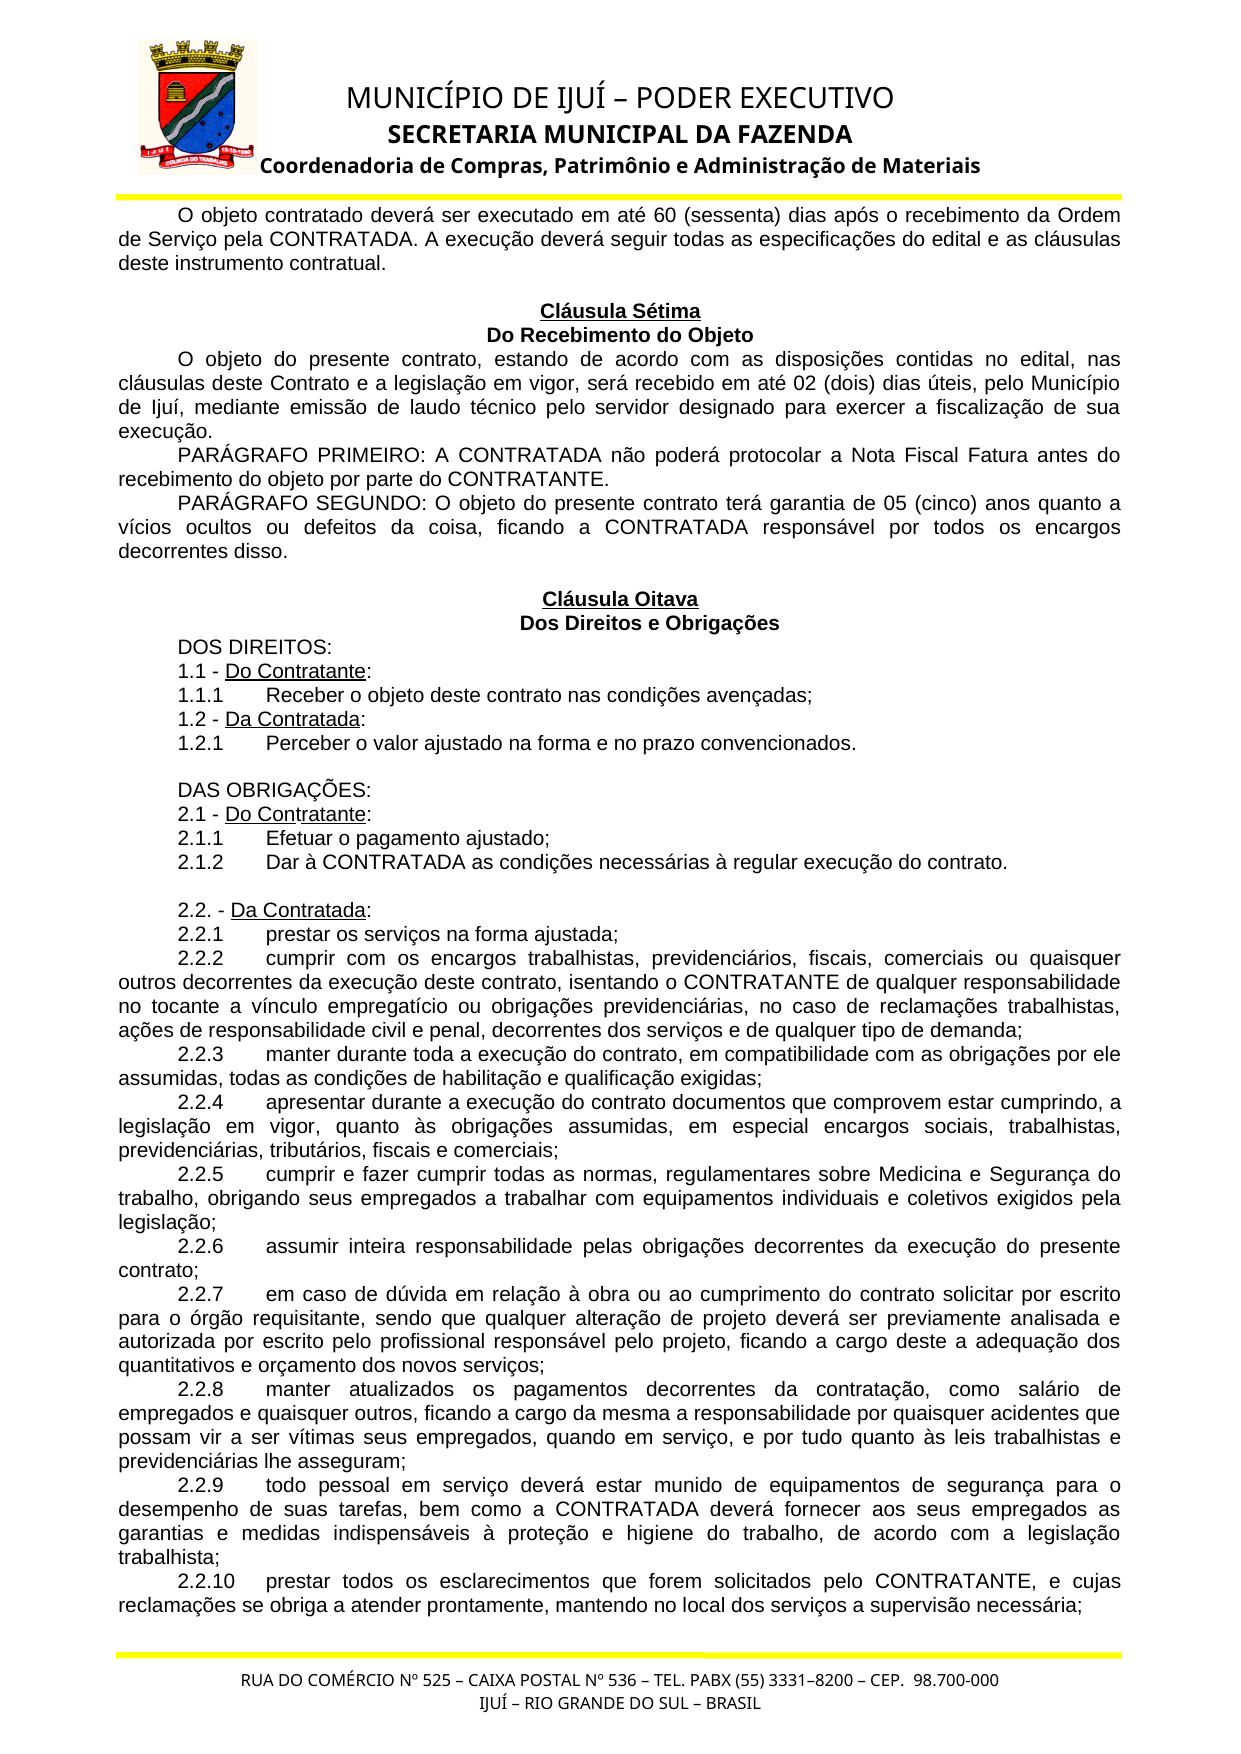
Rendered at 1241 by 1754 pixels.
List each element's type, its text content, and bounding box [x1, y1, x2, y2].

text 1.2.1 Perceber o valor ajustado na forma e no prazo convencionados. [118, 730, 1122, 754]
text O objeto do presente contrato, estando de acordo com as disposições contidas no edital, nas cláusulas deste Contrato e a legislação em vigor, será recebido em até 02 (dois) dias úteis, pelo Município de Ijuí, mediante emissão de laudo técnico pelo servidor designado para exercer a fiscalização de sua execução. [118, 347, 1122, 443]
text 1.2 - Da Contratada: [118, 706, 1122, 730]
text Cláusula Sétima [118, 299, 1122, 323]
text 2.2.7 em caso de dúvida em relação à obra ou ao cumprimento do contrato solicitar por escrito para o órgão requisitante, sendo que qualquer alteração de projeto deverá ser previamente analisada e autorizada por escrito pelo profissional responsável pelo projeto, ficando a cargo deste a adequação dos quantitativos e orçamento dos novos serviços; [118, 1281, 1122, 1377]
text 1.1.1 Receber o objeto deste contrato nas condições avençadas; [118, 682, 1122, 706]
text 2.1 - Do Contratante: [118, 802, 1122, 826]
text O objeto contratado deverá ser executado em até 60 (sessenta) dias após o recebimento da Ordem de Serviço pela CONTRATADA. A execução deverá seguir todas as especificações do edital e as cláusulas deste instrumento contratual. [118, 203, 1122, 275]
text 2.1.2 Dar à CONTRATADA as condições necessárias à regular execução do contrato. [118, 850, 1122, 874]
picture [138, 39, 258, 175]
text Dos Direitos e Obrigações [118, 611, 1122, 634]
text 1.1 - Do Contratante: [118, 658, 1122, 682]
text Do Recebimento do Objeto [118, 323, 1122, 347]
text 2.1.1 Efetuar o pagamento ajustado; [118, 826, 1122, 850]
text DOS DIREITOS: [118, 634, 1122, 658]
text 2.2.1 prestar os serviços na forma ajustada; [118, 922, 1122, 946]
text 2.2.5 cumprir e fazer cumprir todas as normas, regulamentares sobre Medicina e Segurança do trabalho, obrigando seus empregados a trabalhar com equipamentos individuais e coletivos exigidos pela legislação; [118, 1162, 1122, 1233]
text DAS OBRIGAÇÕES: [118, 778, 1122, 802]
text 2.2.3 manter durante toda a execução do contrato, em compatibilidade com as obrigações por ele assumidas, todas as condições de habilitação e qualificação exigidas; [118, 1042, 1122, 1090]
text PARÁGRAFO PRIMEIRO: A CONTRATADA não poderá protocolar a Nota Fiscal Fatura antes do recebimento do objeto por parte do CONTRATANTE. [118, 443, 1122, 491]
text 2.2.8 manter atualizados os pagamentos decorrentes da contratação, como salário de empregados e quaisquer outros, ficando a cargo da mesma a responsabilidade por quaisquer acidentes que possam vir a ser vítimas seus empregados, quando em serviço, e por tudo quanto às leis trabalhistas e previdenciárias lhe asseguram; [118, 1377, 1122, 1473]
text 2.2.10 prestar todos os esclarecimentos que forem solicitados pelo CONTRATANTE, e cujas reclamações se obriga a atender prontamente, mantendo no local dos serviços a supervisão necessária; [118, 1569, 1122, 1617]
text Cláusula Oitava [118, 587, 1122, 611]
text 2.2.4 apresentar durante a execução do contrato documentos que comprovem estar cumprindo, a legislação em vigor, quanto às obrigações assumidas, em especial encargos sociais, trabalhistas, previdenciárias, tributários, fiscais e comerciais; [118, 1090, 1122, 1162]
text 2.2. - Da Contratada: [118, 898, 1122, 922]
text 2.2.2 cumprir com os encargos trabalhistas, previdenciários, fiscais, comerciais ou quaisquer outros decorrentes da execução deste contrato, isentando o CONTRATANTE de qualquer responsabilidade no tocante a vínculo empregatício ou obrigações previdenciárias, no caso de reclamações trabalhistas, ações de responsabilidade civil e penal, decorrentes dos serviços e de qualquer tipo de demanda; [118, 946, 1122, 1042]
text 2.2.9 todo pessoal em serviço deverá estar munido de equipamentos de segurança para o desempenho de suas tarefas, bem como a CONTRATADA deverá fornecer aos seus empregados as garantias e medidas indispensáveis à proteção e higiene do trabalho, de acordo com a legislação trabalhista; [118, 1473, 1122, 1569]
text 2.2.6 assumir inteira responsabilidade pelas obrigações decorrentes da execução do presente contrato; [118, 1233, 1122, 1281]
text PARÁGRAFO SEGUNDO: O objeto do presente contrato terá garantia de 05 (cinco) anos quanto a vícios ocultos ou defeitos da coisa, ficando a CONTRATADA responsável por todos os encargos decorrentes disso. [118, 491, 1122, 563]
